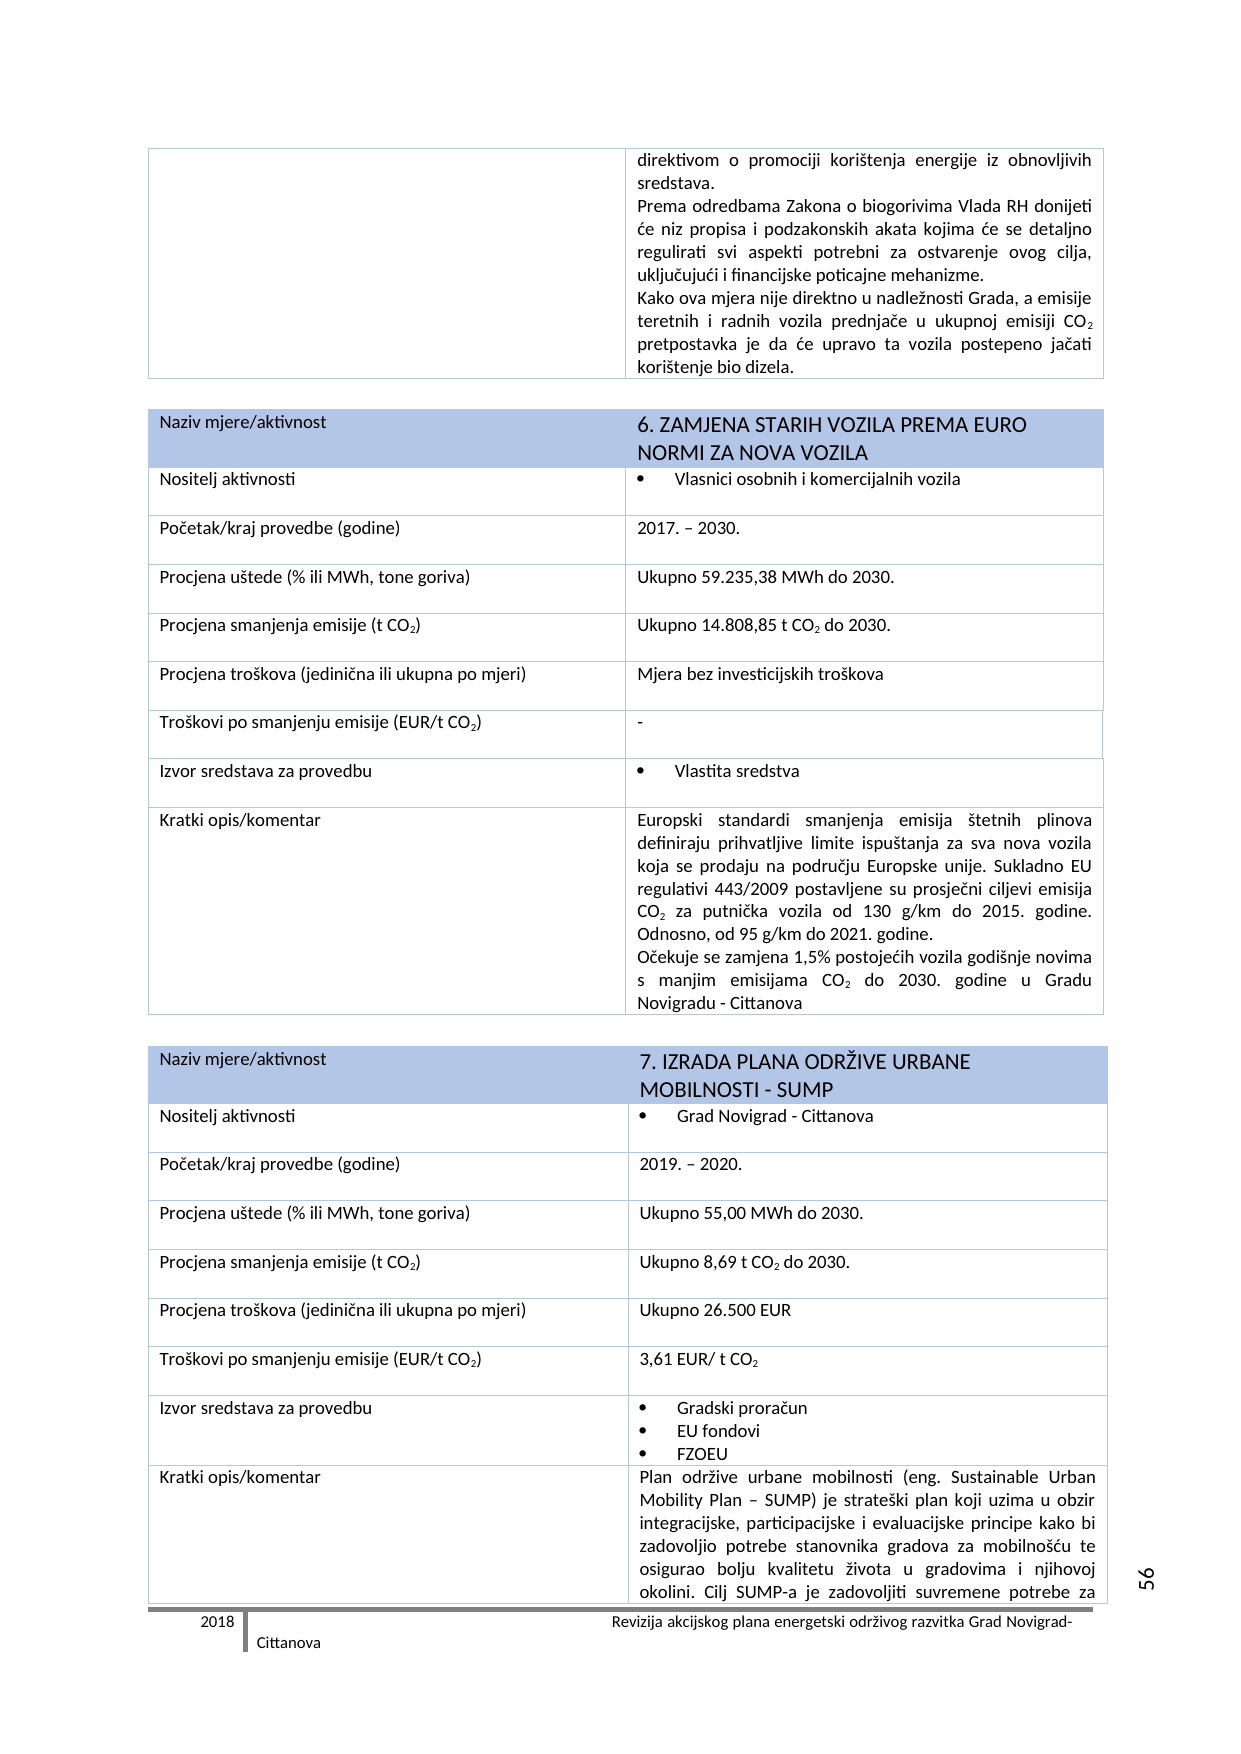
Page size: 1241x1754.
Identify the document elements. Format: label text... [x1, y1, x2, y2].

table_cell Procjena uštede (% ili MWh, tone goriva) [149, 1201, 628, 1249]
table_cell Procjena smanjenja emisije (t CO2) [149, 614, 625, 661]
table_cell 2017. – 2030. [626, 516, 1103, 564]
table_cell Gradski proračun EU fondovi FZOEU [629, 1396, 1107, 1464]
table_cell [626, 149, 1103, 378]
table_cell 3,61 EUR/ t CO2 [629, 1347, 1107, 1395]
table_cell Troškovi po smanjenju emisije (EUR/t CO2) [149, 711, 625, 758]
table_cell Procjena troškova (jedinična ili ukupna po mjeri) [149, 1299, 628, 1346]
table_cell Ukupno 59.235,38 MWh do 2030. [626, 565, 1103, 612]
table_cell - [626, 711, 1102, 758]
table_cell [149, 149, 625, 378]
table_cell Grad Novigrad - Cittanova [629, 1104, 1107, 1152]
table_cell Ukupno 26.500 EUR [629, 1299, 1107, 1346]
table_cell Početak/kraj provedbe (godine) [149, 1153, 628, 1200]
table_cell Nositelj aktivnosti [149, 468, 625, 515]
table_cell Vlastita sredstva [626, 759, 1103, 807]
table_cell Nositelj aktivnosti [149, 1104, 628, 1152]
table_header 7. IZRADA PLANA ODRŽIVE URBANE MOBILNOSTI - SUMP [629, 1047, 1107, 1103]
table_header Naziv mjere/aktivnost [149, 1047, 628, 1103]
table_cell Procjena uštede (% ili MWh, tone goriva) [149, 565, 625, 612]
table_cell Izvor sredstava za provedbu [149, 1396, 628, 1464]
table_cell Procjena troškova (jedinična ili ukupna po mjeri) [149, 662, 625, 710]
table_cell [149, 1466, 628, 1603]
table_cell Kratki opis/komentar [149, 808, 625, 1014]
table_cell Ukupno 8,69 t CO2 do 2030. [629, 1250, 1107, 1297]
table_cell 2019. – 2020. [629, 1153, 1107, 1200]
table_cell Troškovi po smanjenju emisije (EUR/t CO2) [149, 1347, 628, 1395]
table_cell Vlasnici osobnih i komercijalnih vozila [626, 468, 1103, 515]
table_header 6. ZAMJENA STARIH VOZILA PREMA EURO NORMI ZA NOVA VOZILA [626, 410, 1103, 466]
table_cell Izvor sredstava za provedbu [149, 759, 625, 807]
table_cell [629, 1466, 1107, 1603]
table_cell Ukupno 55,00 MWh do 2030. [629, 1201, 1107, 1249]
table_cell Procjena smanjenja emisije (t CO2) [149, 1250, 628, 1297]
table_cell Ukupno 14.808,85 t CO2 do 2030. [626, 614, 1103, 661]
table_cell Mjera bez investicijskih troškova [626, 662, 1103, 710]
table_header Naziv mjere/aktivnost [149, 410, 625, 466]
table_cell Početak/kraj provedbe (godine) [149, 516, 625, 564]
table_cell Europski standardi smanjenja emisija štetnih plinova definiraju prihvatljive limite ispuštanja za sva nova vozila koja se prodaju na području Europske unije. Sukladno EU regulativi 443/2009 postavljene su prosječni ciljevi emisija CO2 za putnička vozila od 130 g/km do 2015. godine. Odnosno, od 95 g/km do 2021. godine. Očekuje se zamjena 1,5% postojećih vozila godišnje novima s manjim emisijama CO2 do 2030. godine u Gradu Novigradu - Cittanova [626, 808, 1103, 1014]
